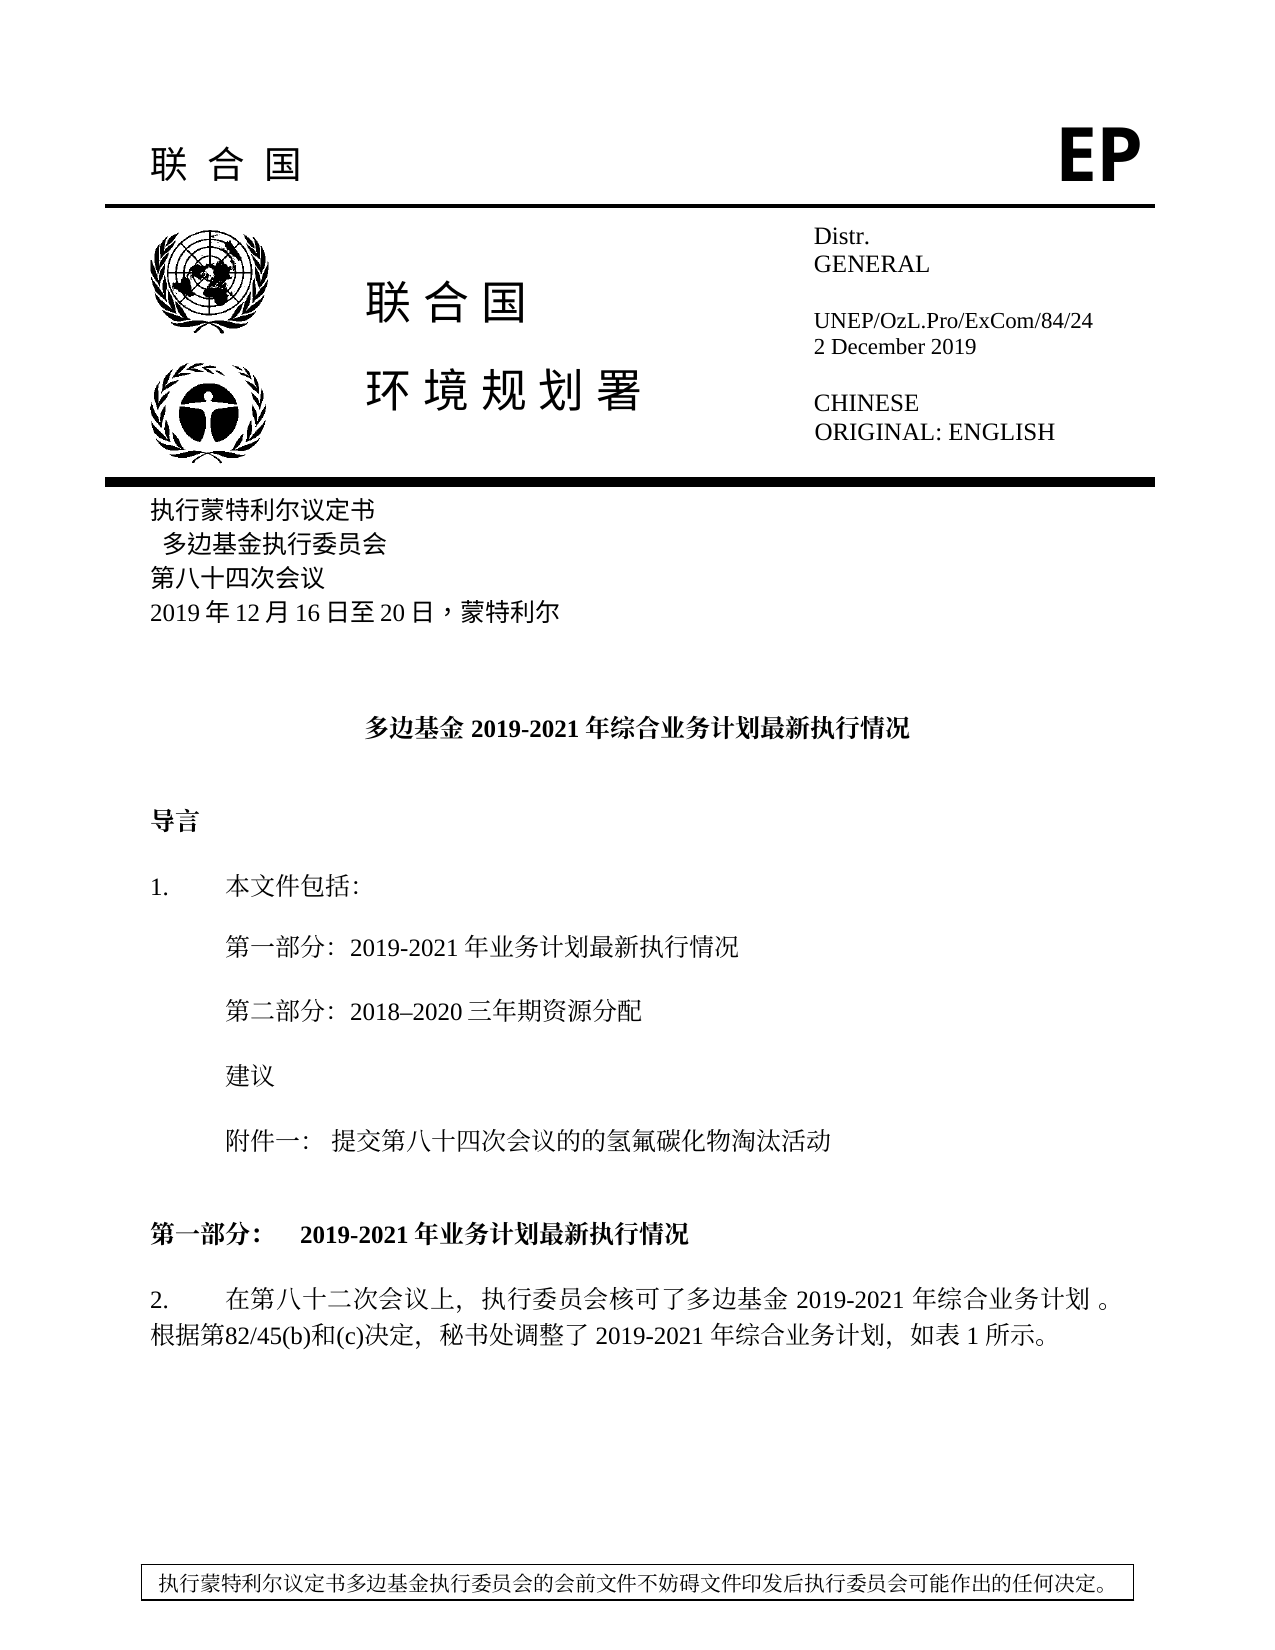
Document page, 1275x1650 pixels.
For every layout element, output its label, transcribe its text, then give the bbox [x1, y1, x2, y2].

text 第八十四次会议 [150, 561, 1125, 595]
text 2019年12月16日至20日，蒙特利尔 [150, 595, 1125, 629]
table_cell [105, 208, 321, 477]
subtitle 第一部分：2019-2021 年​​业​务​计​划​最​新​执​行​情​况 [225, 927, 1125, 963]
text 执行蒙特利尔议定书 [150, 493, 1125, 527]
text 多边基金执行委员会 [150, 527, 1125, 561]
table_cell Distr. GENERAL UNEP/OzL.Pro/ExCom/84/24 2 December 2019 CHINESE ORIGINAL: ENGLISH [769, 208, 1155, 477]
table_header 联 合 国 [105, 101, 707, 203]
text 附件一： 提交第八十四次会议的的氢氟碳化物淘汰活动 [150, 1121, 1125, 1157]
subtitle 本文件包括： [150, 866, 1125, 902]
picture [147, 358, 269, 467]
text 建议 [150, 1057, 1125, 1093]
table_header EP [708, 101, 1155, 203]
table_cell 联 合 国 环 境 规 划 署 [321, 208, 769, 477]
subtitle 第一部分： 2019-2021 年​​业​务​计​划​最​新​执​行​情​况 [150, 1215, 1125, 1251]
text 多边基金 2019-2021 年​综​合​业​务​计​划​最​新​执​行​情​况 [150, 708, 1125, 744]
subtitle 在​第​八​十​二​次​会​议​上​，​执​行​委​员​会​核可​了​多​边​基​金​ 2019-2021 年​综​合​业​务​计​划​ 。​根​据​第​82/45(b)和(c)​决​定​，​秘​书​处​调​整​了​ 2019-2021 年​综​合​业​务​计​划​，​如​表​ 1 所示。 [150, 1279, 1125, 1351]
list 导言 [150, 802, 1125, 838]
subtitle 第二部分：2018–2020三年期资源分配 [225, 992, 1125, 1028]
